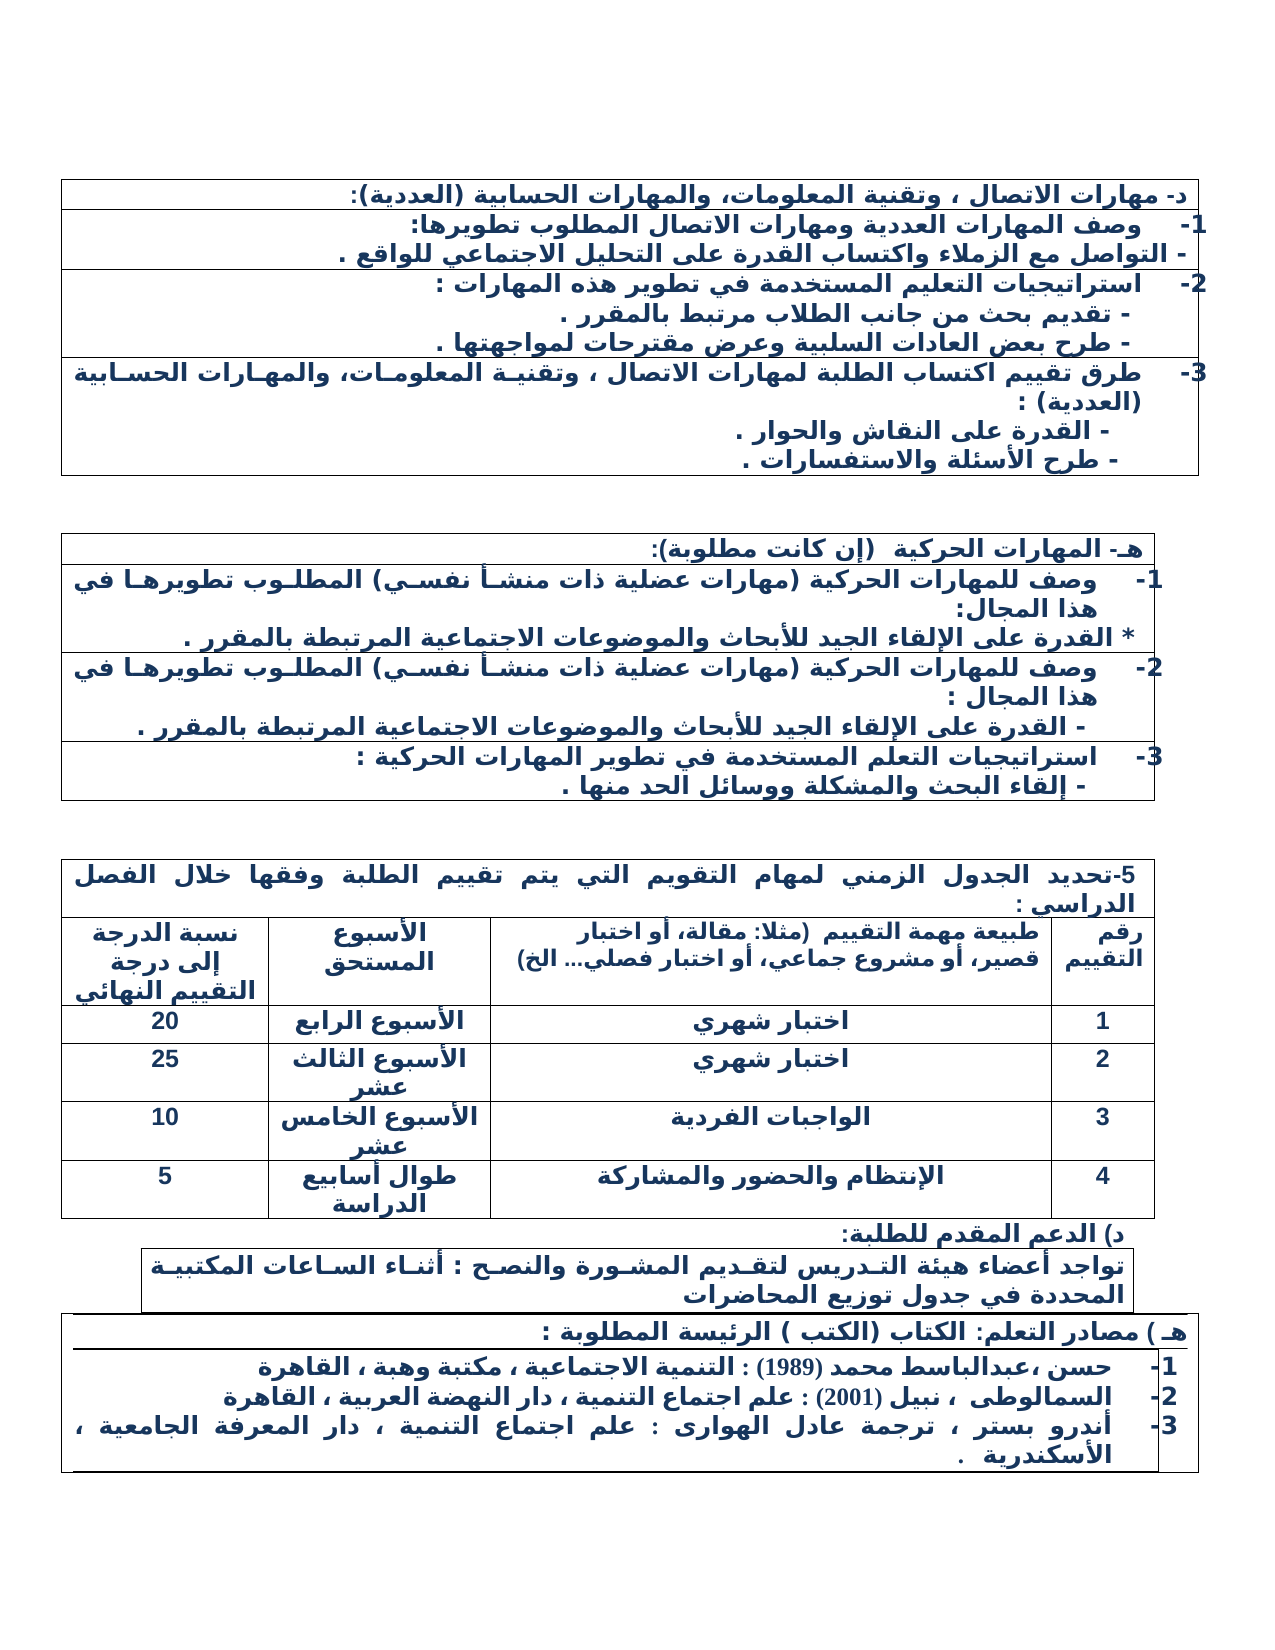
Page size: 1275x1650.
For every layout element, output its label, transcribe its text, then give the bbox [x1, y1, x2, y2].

table_cell الأسبوع الثالث عشر [269, 1044, 490, 1101]
table_cell اختبار شهري [491, 1044, 1051, 1101]
table_cell 25 [62, 1044, 268, 1101]
table_header 5-تحديد الجدول الزمني لمهام التقويم التي يتم تقييم الطلبة وفقها خلال الفصل الدراسي : [62, 860, 1154, 917]
table_cell استراتيجيات التعلم المستخدمة في تطوير المهارات الحركية : - إلقاء البحث والمشكلة ووسائل الحد منها . [62, 742, 1154, 800]
table_cell طرق تقييم اكتساب الطلبة لمهارات الاتصال ، وتقنية المعلومات، والمهارات الحسابية (العددية) : - القدرة على النقاش والحوار . - طرح الأسئلة والاستفسارات . [62, 358, 1198, 475]
table_cell 4 [1052, 1161, 1154, 1218]
table_cell نسبة الدرجة إلى درجة التقييم النهائي [62, 918, 268, 1004]
table_cell الأسبوع الرابع [269, 1006, 490, 1043]
table_cell وصف المهارات العددية ومهارات الاتصال المطلوب تطويرها: - التواصل مع الزملاء واكتساب القدرة على التحليل الاجتماعي للواقع . [62, 210, 1198, 268]
table_cell وصف للمهارات الحركية (مهارات عضلية ذات منشأ نفسي) المطلوب تطويرها في هذا المجال: * القدرة على الإلقاء الجيد للأبحاث والموضوعات الاجتماعية المرتبطة بالمقرر . [62, 565, 1154, 652]
table_cell 20 [62, 1006, 268, 1043]
table_header د- مهارات الاتصال ، وتقنية المعلومات، والمهارات الحسابية (العددية): [62, 180, 1198, 209]
table_cell وصف للمهارات الحركية (مهارات عضلية ذات منشأ نفسي) المطلوب تطويرها في هذا المجال : - القدرة على الإلقاء الجيد للأبحاث والموضوعات الاجتماعية المرتبطة بالمقرر . [62, 653, 1154, 741]
table_cell 3 [1052, 1102, 1154, 1160]
text د) الدعم المقدم للطلبة: [150, 1219, 1125, 1248]
table_cell 1 [1052, 1006, 1154, 1043]
table_cell الإنتظام والحضور والمشاركة [491, 1161, 1051, 1218]
table_cell رقم التقييم [1052, 918, 1154, 1004]
table_cell طوال أسابيع الدراسة [269, 1161, 490, 1218]
table_header هـ- المهارات الحركية (إن كانت مطلوبة): [62, 534, 1154, 564]
table_cell الأسبوع الخامس عشر [269, 1102, 490, 1160]
table_cell 2 [1052, 1044, 1154, 1101]
table_cell اختبار شهري [491, 1006, 1051, 1043]
table_cell 10 [62, 1102, 268, 1160]
table_cell الأسبوع المستحق [269, 918, 490, 1004]
table_cell استراتيجيات التعليم المستخدمة في تطوير هذه المهارات : - تقديم بحث من جانب الطلاب مرتبط بالمقرر . - طرح بعض العادات السلبية وعرض مقترحات لمواجهتها . [62, 270, 1198, 357]
table_cell 5 [62, 1161, 268, 1218]
text تواجد أعضاء هيئة التدريس لتقديم المشورة والنصح : أثناء الساعات المكتبية المحددة في جدول توزيع المحاضرات [142, 1249, 1133, 1312]
table_cell الواجبات الفردية [491, 1102, 1051, 1160]
table_cell طبيعة مهمة التقييم (مثلا: مقالة، أو اختبار قصير، أو مشروع جماعي، أو اختبار فصلي... الخ) [491, 918, 1051, 1004]
